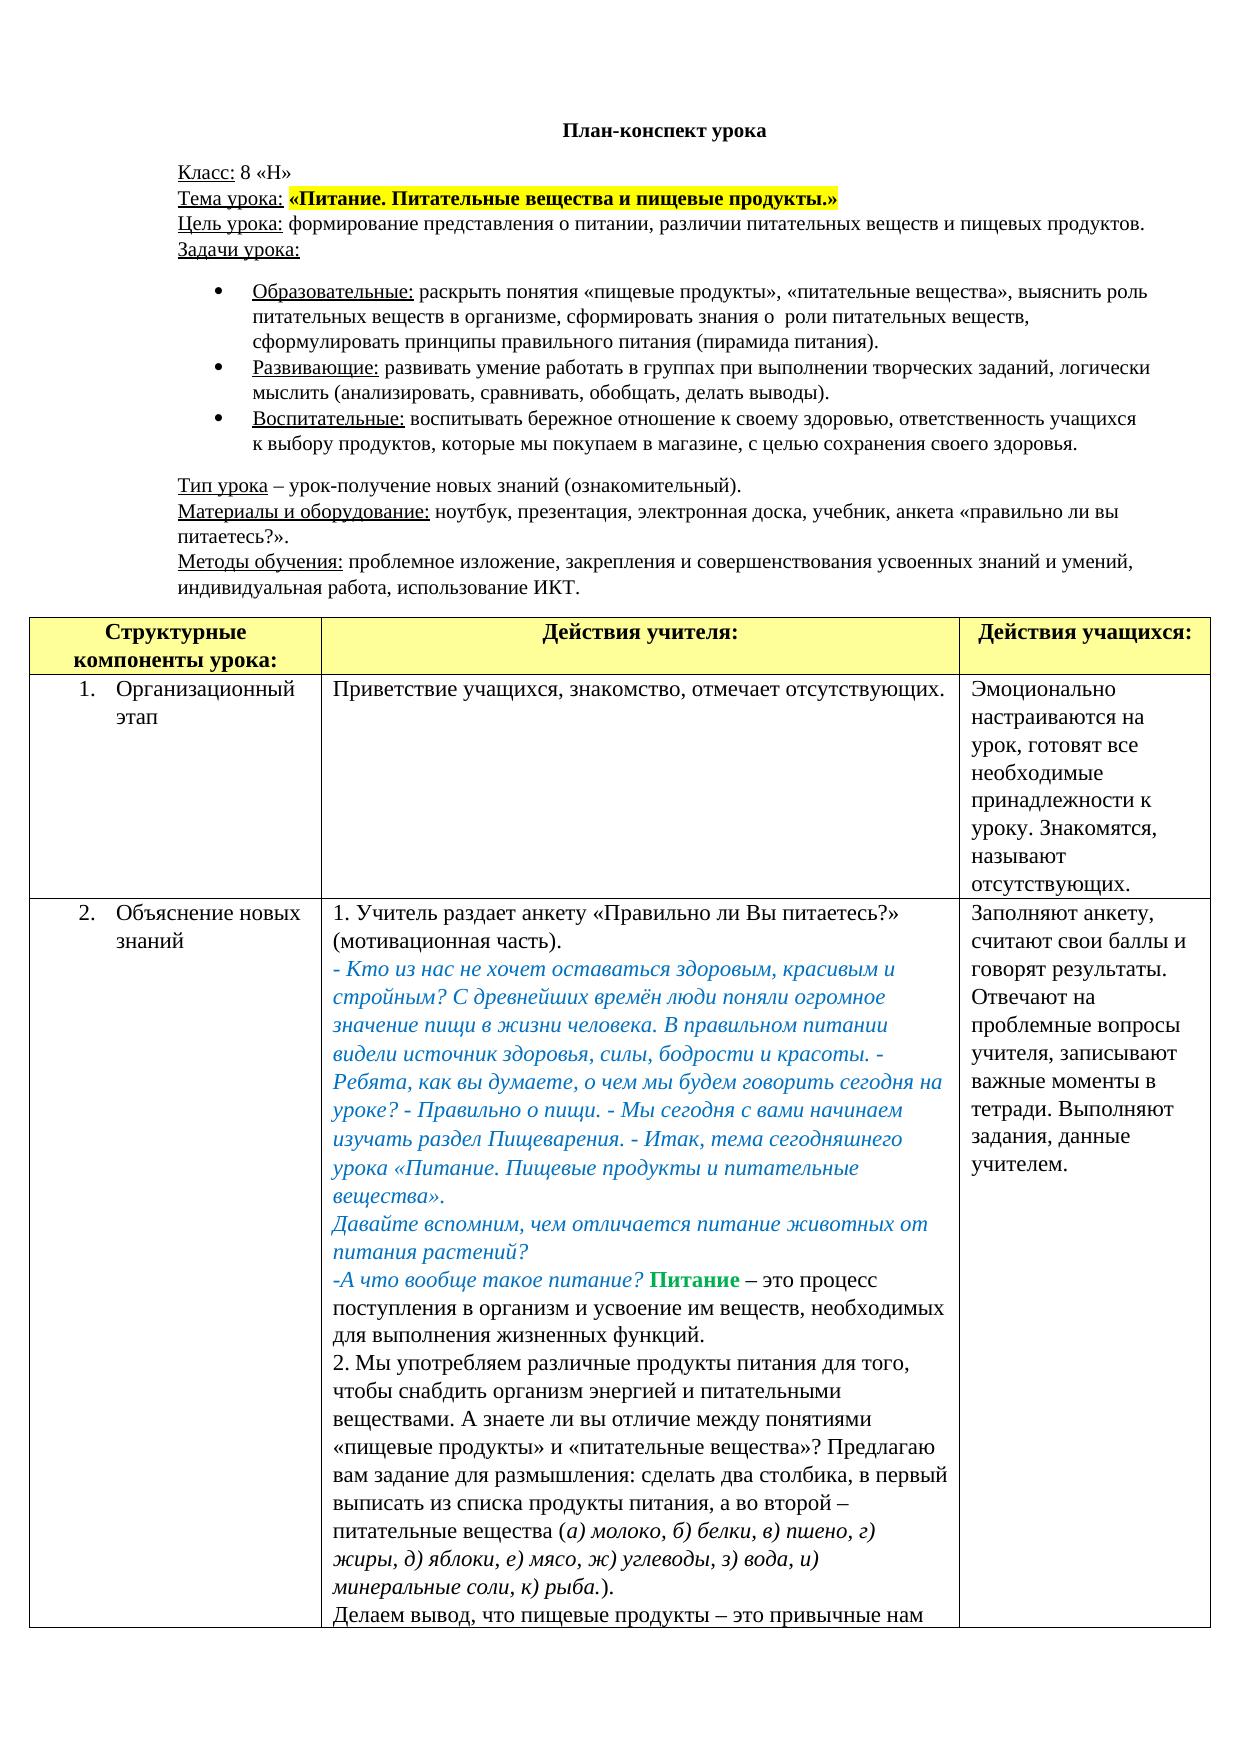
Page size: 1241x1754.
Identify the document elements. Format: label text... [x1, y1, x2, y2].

list Воспитательные: воспитывать бережное отношение к своему здоровью, ответственность учащихся к выбору продуктов, которые мы покупаем в магазине, с целью сохранения своего здоровья. [215, 406, 1152, 455]
table_cell Организационный этап [30, 675, 321, 898]
table_cell Приветствие учащихся, знакомство, отмечает отсутствующих. [322, 675, 959, 898]
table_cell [30, 899, 321, 1627]
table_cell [960, 899, 1210, 1627]
table_header Структурные компоненты урока: [30, 618, 321, 674]
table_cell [322, 899, 959, 1627]
text Класс: 8 «Н» Тема урока: «Питание. Питательные вещества и пищевые продукты.» Цель урока: формирование представления о питании, различии питательных веществ и пищевых продуктов. Задачи урока: [177, 160, 1152, 261]
table_header Действия учащихся: [960, 618, 1210, 674]
text План-конспект урока [177, 118, 1152, 142]
table_header Действия учителя: [322, 618, 959, 674]
text Тип урока – урок-получение новых знаний (ознакомительный). Материалы и оборудование: ноутбук, презентация, электронная доска, учебник, анкета «правильно ли вы питаетесь?». Методы обучения: проблемное изложение, закрепления и совершенствования усвоенных знаний и умений, индивидуальная работа, использование ИКТ. [177, 473, 1152, 599]
table_cell Эмоционально настраиваются на урок, готовят все необходимые принадлежности к уроку. Знакомятся, называют отсутствующих. [960, 675, 1210, 898]
list Образовательные: раскрыть понятия «пищевые продукты», «питательные вещества», выяснить роль питательных веществ в организме, сформировать знания о роли питательных веществ, сформулировать принципы правильного питания (пирамида питания). [215, 278, 1152, 353]
list Развивающие: развивать умение работать в группах при выполнении творческих заданий, логически мыслить (анализировать, сравнивать, обобщать, делать выводы). [215, 355, 1152, 404]
